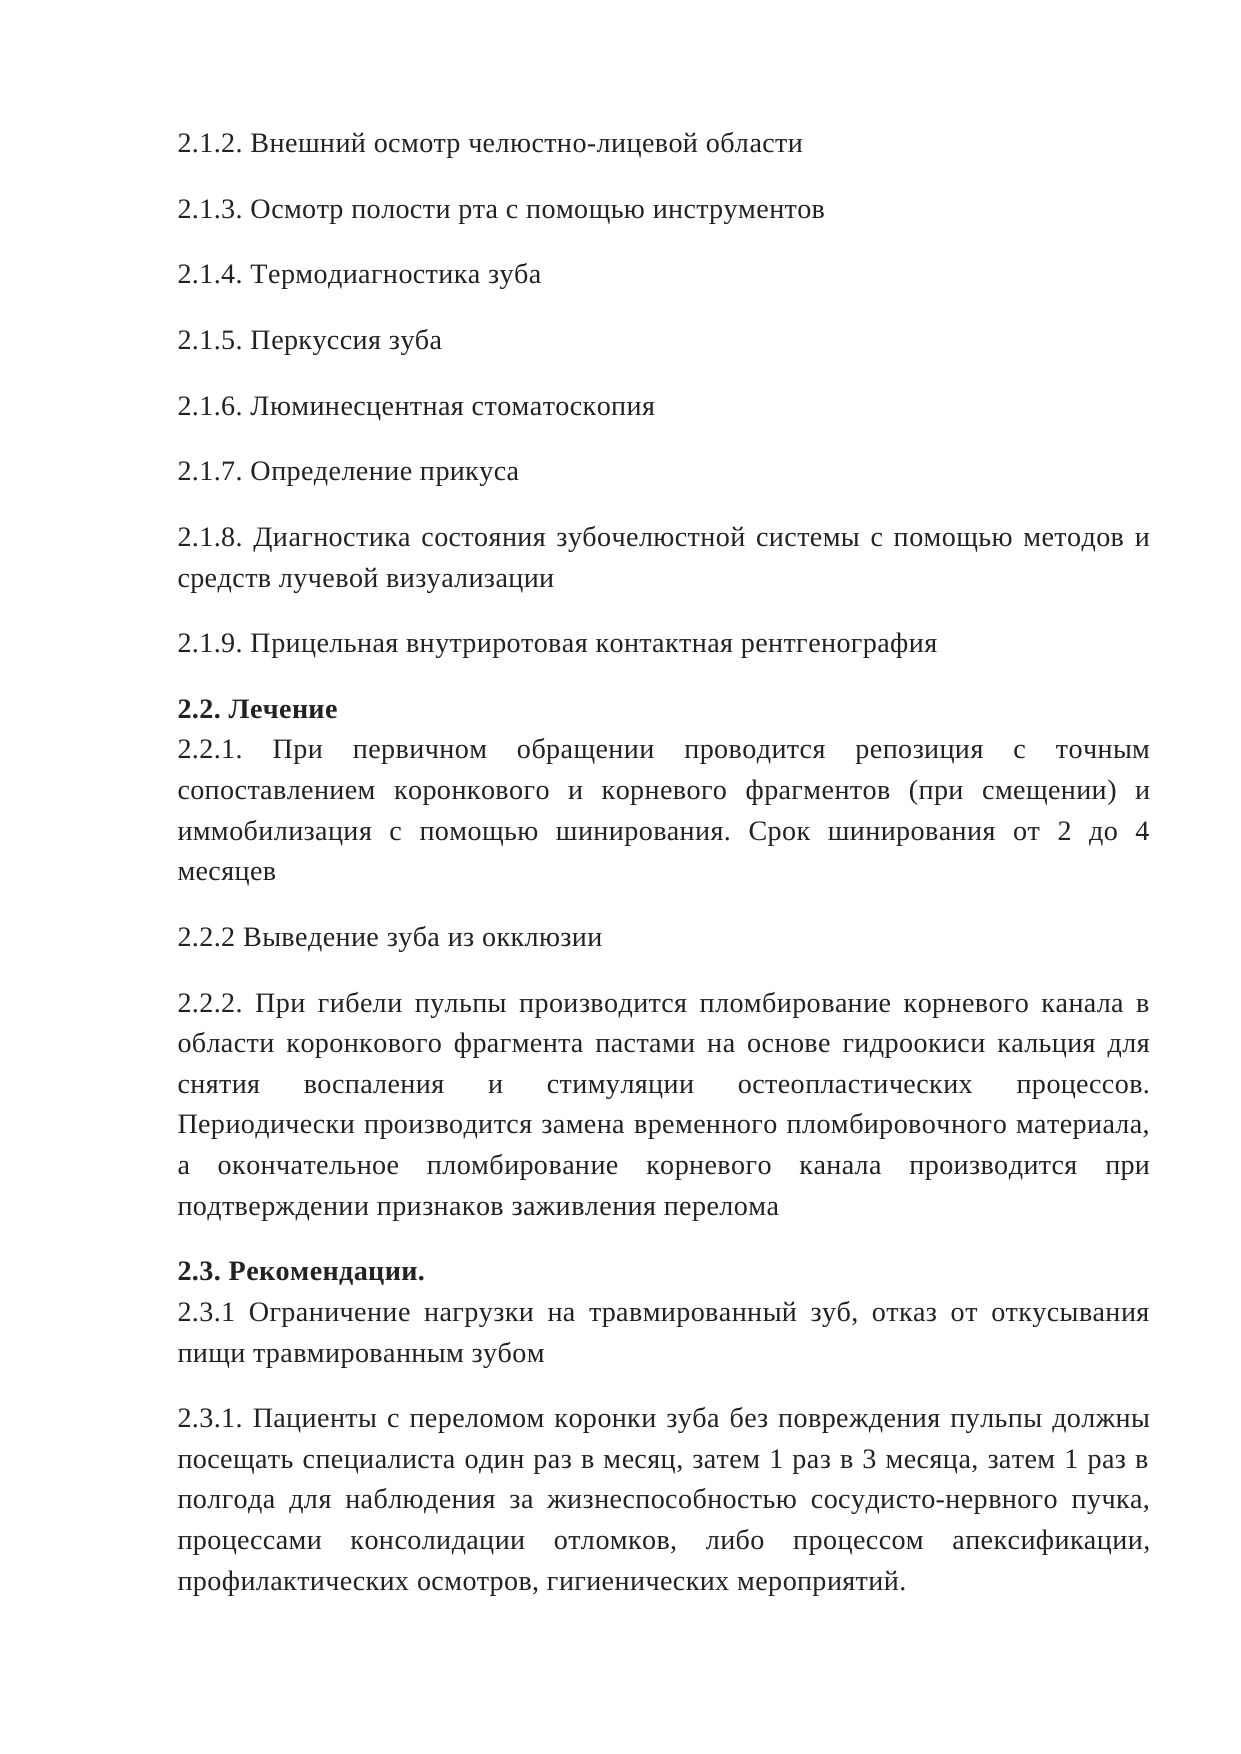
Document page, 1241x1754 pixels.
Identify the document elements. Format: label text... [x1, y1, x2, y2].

text 2.3. Рекомендации. [177, 1246, 1152, 1287]
text 2.1.6. Люминесцентная стоматоскопия [177, 381, 1152, 421]
text 2.3.1. Пациенты с переломом коронки зуба без повреждения пульпы должны посещать специалиста один раз в месяц, затем 1 раз в 3 месяца, затем 1 раз в полгода для наблюдения за жизнеспособностью сосудисто-нервного пучка, процессами консолидации отломков, либо процессом апексификации, профилактических осмотров, гигиенических мероприятий. [177, 1393, 1152, 1596]
text 2.2. Лечение [177, 684, 1152, 724]
text 2.1.7. Определение прикуса [177, 446, 1152, 487]
text 2.2.2. При гибели пульпы производится пломбирование корневого канала в области коронкового фрагмента пастами на основе гидроокиси кальция для снятия воспаления и стимуляции остеопластических процессов. Периодически производится замена временного пломбировочного материала, а окончательное пломбирование корневого канала производится при подтверждении признаков заживления перелома [177, 977, 1152, 1221]
text 2.1.4. Термодиагностика зуба [177, 249, 1152, 290]
text 2.2.2 Выведение зуба из окклюзии [177, 912, 1152, 952]
text 2.2.1. При первичном обращении проводится репозиция с точным сопоставлением коронкового и корневого фрагментов (при смещении) и иммобилизация с помощью шинирования. Срок шинирования от 2 до 4 месяцев [177, 724, 1152, 887]
text 2.1.3. Осмотр полости рта с помощью инструментов [177, 184, 1152, 224]
text 2.1.5. Перкуссия зуба [177, 315, 1152, 356]
text 2.1.2. Внешний осмотр челюстно-лицевой области [177, 118, 1152, 159]
text 2.1.9. Прицельная внутриротовая контактная рентгенография [177, 618, 1152, 659]
text 2.3.1 Ограничение нагрузки на травмированный зуб, отказ от откусывания пищи травмированным зубом [177, 1287, 1152, 1368]
text 2.1.8. Диагностика состояния зубочелюстной системы с помощью методов и средств лучевой визуализации [177, 512, 1152, 593]
